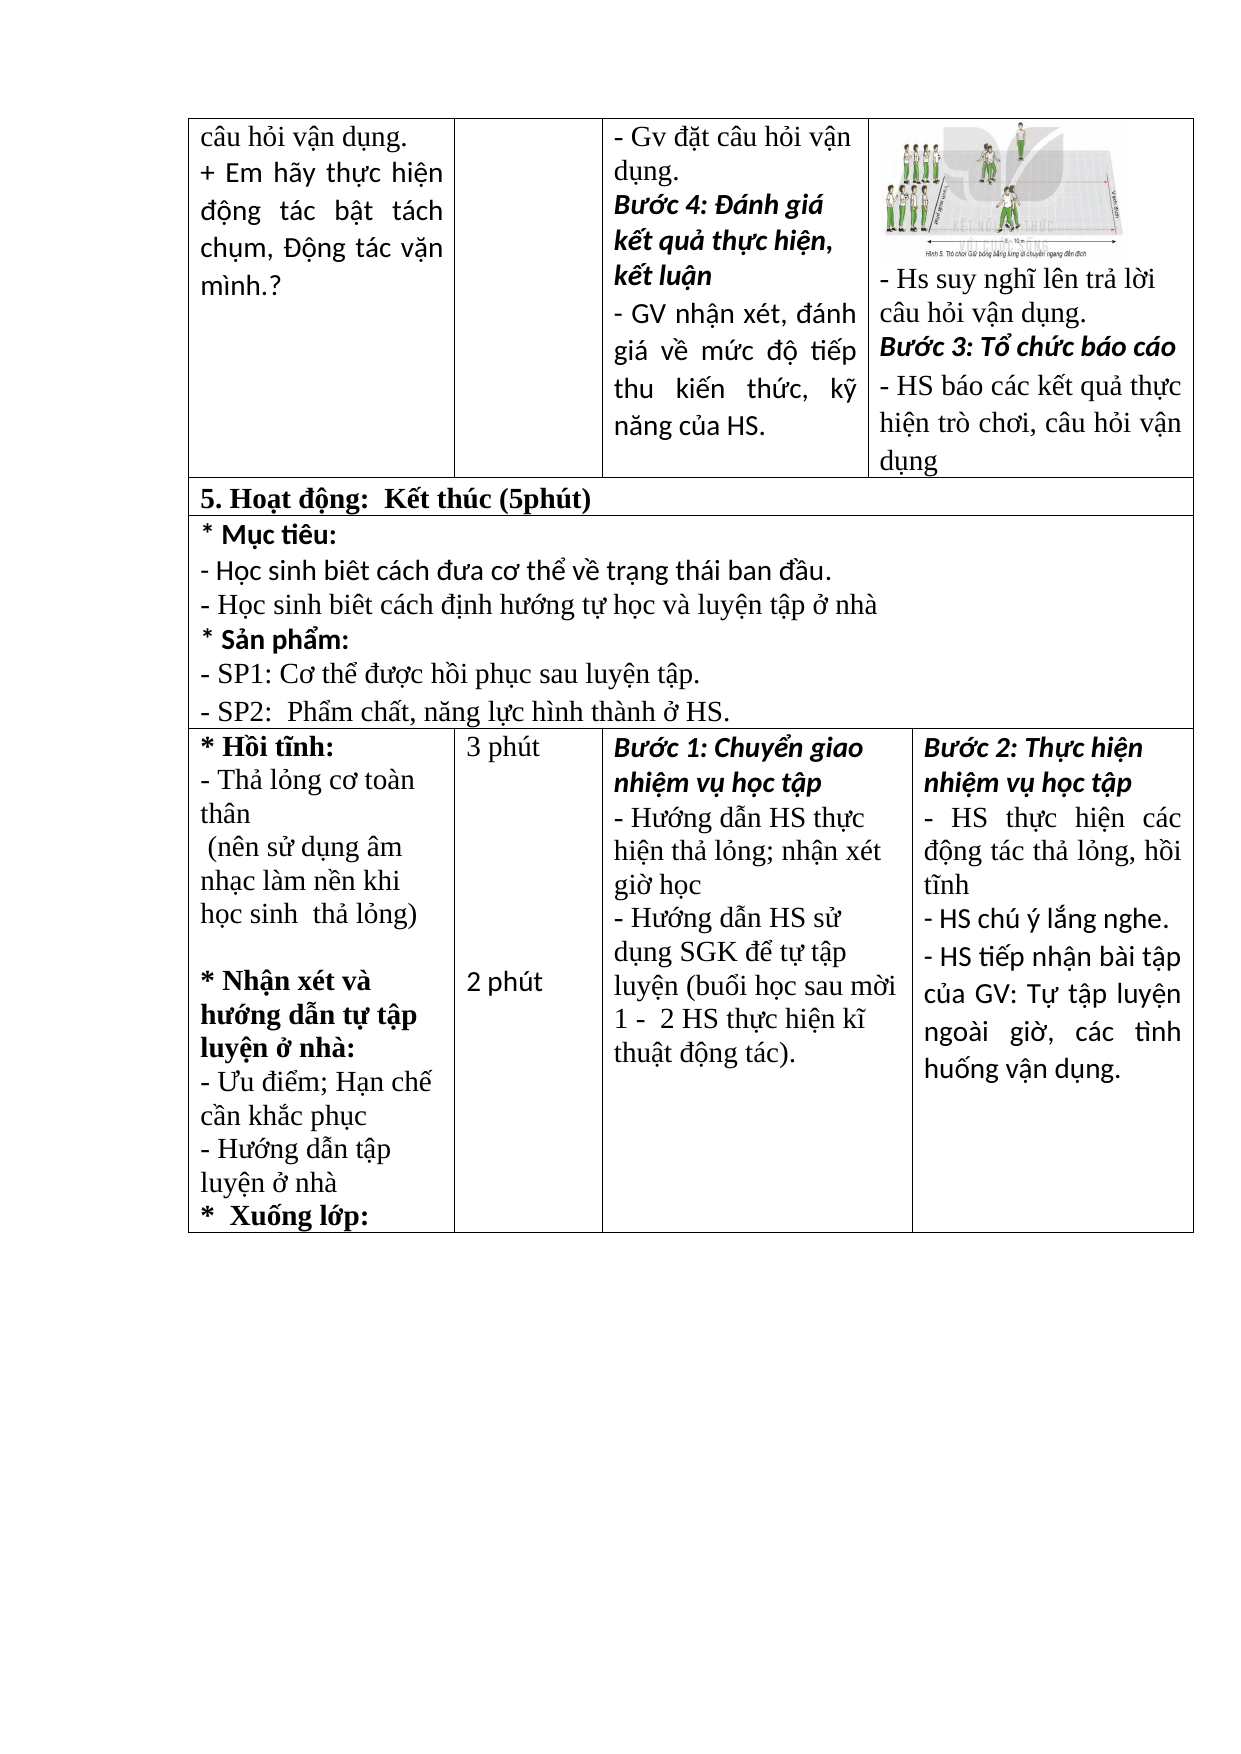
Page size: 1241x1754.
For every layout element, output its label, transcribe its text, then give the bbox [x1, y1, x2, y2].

table_cell * Hồi tĩnh: - Thả lỏng cơ toàn thân (nên sử dụng âm nhạc làm nền khi học sinh thả lỏng) * Nhận xét và hướng dẫn tự tập luyện ở nhà: - Ưu điểm; Hạn chế cần khắc phục - Hướng dẫn tập luyện ở nhà * Xuống lớp: [189, 729, 454, 1232]
table_cell Bước 1: Chuyển giao nhiệm vụ học tập - Hướng dẫn HS thực hiện thả lỏng; nhận xét giờ học - Hướng dẫn HS sử dụng SGK để tự tập luyện (buổi học sau mời 1 - 2 HS thực hiện kĩ thuật động tác). [603, 729, 912, 1232]
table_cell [603, 119, 868, 477]
table_cell 3 phút 2 phút [455, 729, 602, 1232]
table_cell Bước 2: Thực hiện nhiệm vụ học tập - HS thực hiện các động tác thả lỏng, hồi tĩnh - HS chú ý lắng nghe. - HS tiếp nhận bài tập của GV: Tự tập luyện ngoài giờ, các tình huống vận dụng. [913, 729, 1193, 1232]
table_cell * Mục tiêu: - Học sinh biêt cách đưa cơ thể về trạng thái ban đầu. - Học sinh biêt cách định hướng tự học và luyện tập ở nhà * Sản phẩm: - SP1: Cơ thể được hồi phục sau luyện tập. - SP2: Phẩm chất, năng lực hình thành ở HS. [189, 516, 1193, 728]
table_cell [869, 119, 1193, 477]
picture [879, 119, 1128, 262]
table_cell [189, 119, 454, 477]
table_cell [455, 119, 602, 477]
table_cell 5. Hoạt động: Kết thúc (5phút) [189, 478, 1193, 515]
